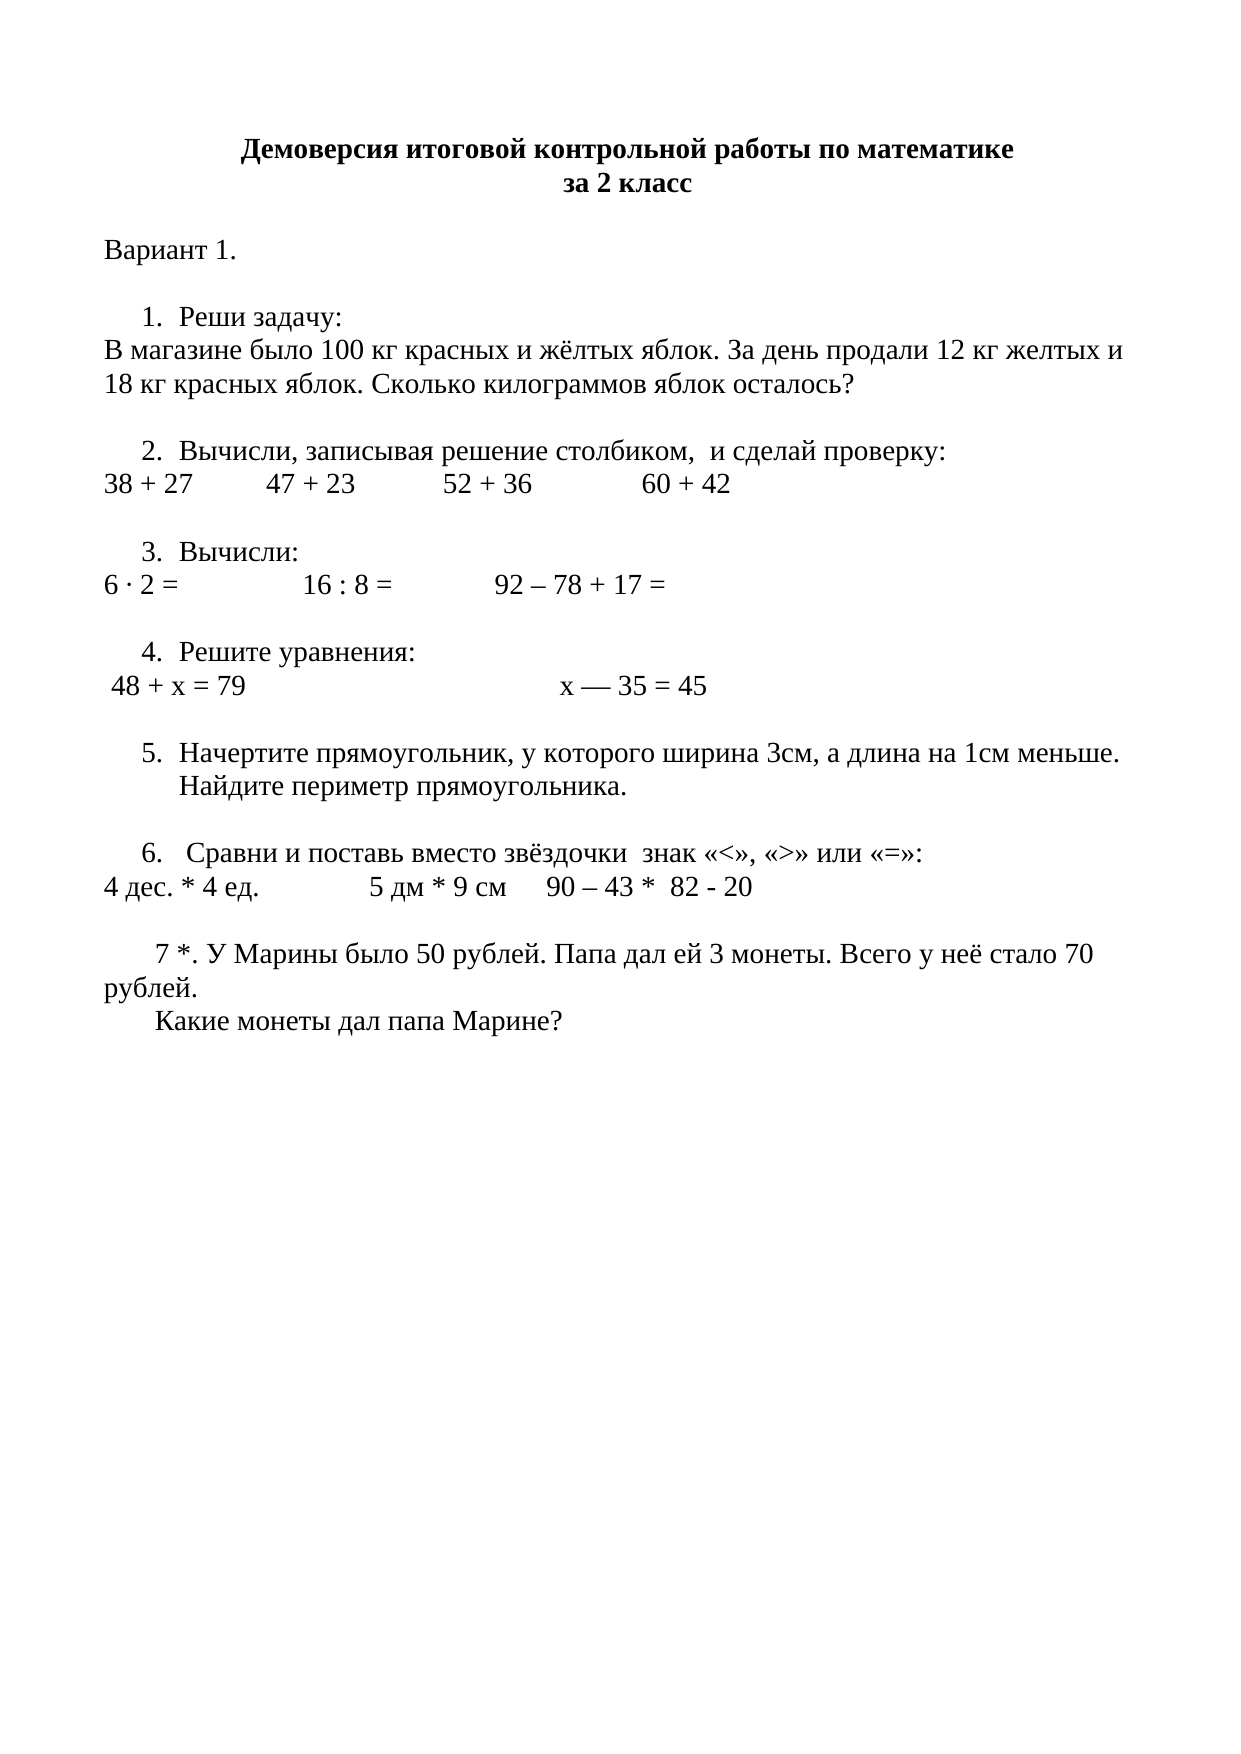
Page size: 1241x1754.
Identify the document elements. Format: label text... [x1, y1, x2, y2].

list Сравни и поставь вместо звёздочки знак «<», «>» или «=»: [141, 836, 1152, 869]
text Демоверсия итоговой контрольной работы по математике [103, 131, 1152, 165]
list Начертите прямоугольник, у которого ширина 3см, а длина на 1см меньше. Найдите периметр прямоугольника. [141, 735, 1152, 802]
text за 2 класс [103, 165, 1152, 198]
list Вычисли: [141, 534, 1152, 567]
text 48 + х = 79 х — 35 = 45 [103, 668, 1152, 701]
list Вычисли, записывая решение столбиком, и сделай проверку: [141, 433, 1152, 467]
text 6 ∙ 2 = 16 : 8 = 92 – 78 + 17 = [103, 567, 1152, 601]
list Решите уравнения: [141, 634, 1152, 668]
text В магазине было красных и жёлтых яблок. За день продали желтых и красных яблок. Сколько килограммов яблок осталось? [103, 332, 1152, 399]
text 38 + 27 47 + 23 52 + 36 60 + 42 [103, 467, 1152, 500]
list Реши задачу: [141, 299, 1152, 332]
text Какие монеты дал папа Марине? [103, 1003, 1152, 1037]
text Вариант 1. [103, 232, 1152, 265]
text 4 дес. * 4 ед. 5 дм * 90 – 43 * 82 - 20 [103, 869, 1152, 903]
text 7 *. У Марины было 50 рублей. Папа дал ей 3 монеты. Всего у неё стало 70 рублей. [103, 936, 1152, 1003]
